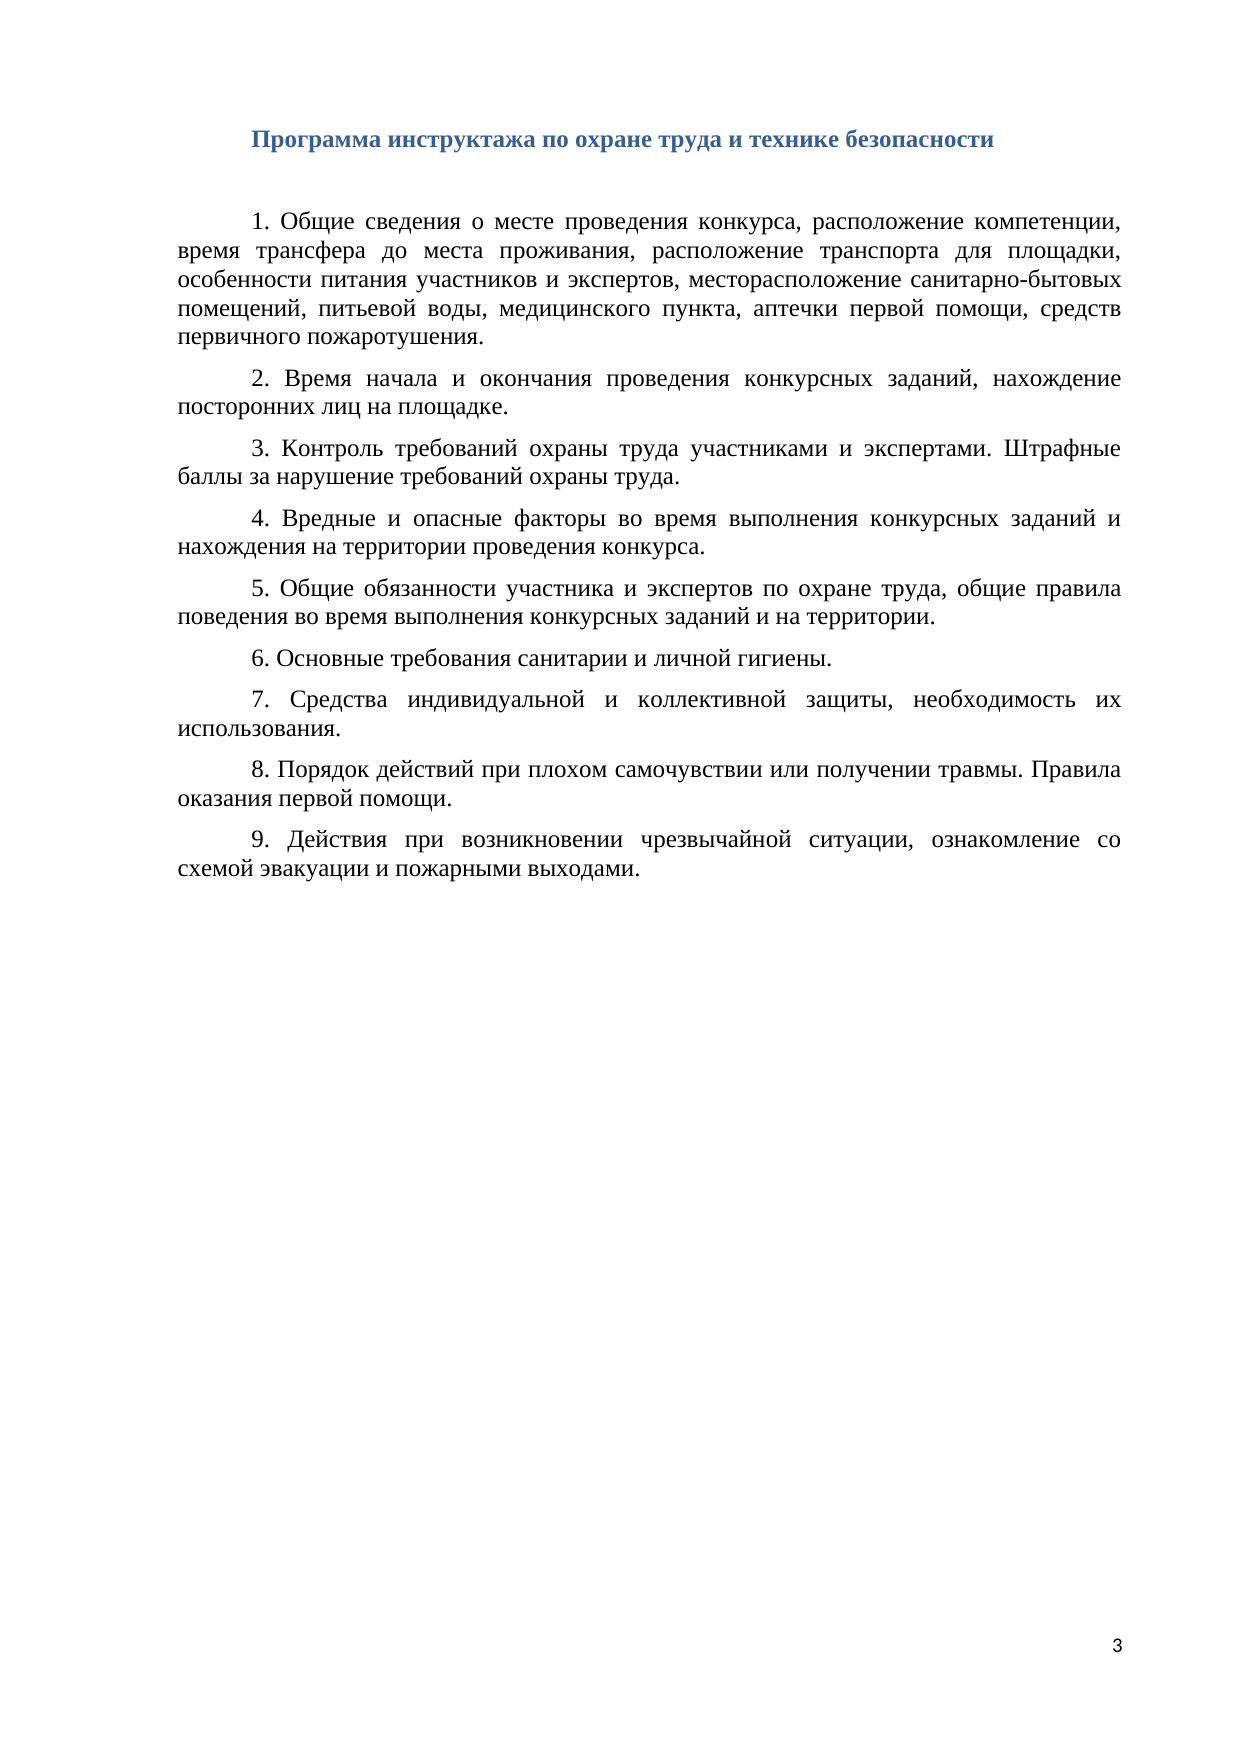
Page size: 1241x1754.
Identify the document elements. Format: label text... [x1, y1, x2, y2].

text 2. Время начала и окончания проведения конкурсных заданий, нахождение посторонних лиц на площадке. [177, 363, 1122, 420]
text 5. Общие обязанности участника и экспертов по охране труда, общие правила поведения во время выполнения конкурсных заданий и на территории. [177, 573, 1122, 630]
text 7. Средства индивидуальной и коллективной защиты, необходимость их использования. [177, 684, 1122, 741]
text 9. Действия при возникновении чрезвычайной ситуации, ознакомление со схемой эвакуации и пожарными выходами. [177, 824, 1122, 881]
text 1. Общие сведения о месте проведения конкурса, расположение компетенции, время трансфера до места проживания, расположение транспорта для площадки, особенности питания участников и экспертов, месторасположение санитарно-бытовых помещений, питьевой воды, медицинского пункта, аптечки первой помощи, средств первичного пожаротушения. [177, 206, 1122, 350]
text 3. Контроль требований охраны труда участниками и экспертами. Штрафные баллы за нарушение требований охраны труда. [177, 433, 1122, 490]
text 4. Вредные и опасные факторы во время выполнения конкурсных заданий и нахождения на территории проведения конкурса. [177, 503, 1122, 560]
text 8. Порядок действий при плохом самочувствии или получении травмы. Правила оказания первой помощи. [177, 754, 1122, 811]
text 6. Основные требования санитарии и личной гигиены. [177, 643, 1122, 671]
text Программа инструктажа по охране труда и технике безопасности [177, 124, 1122, 153]
